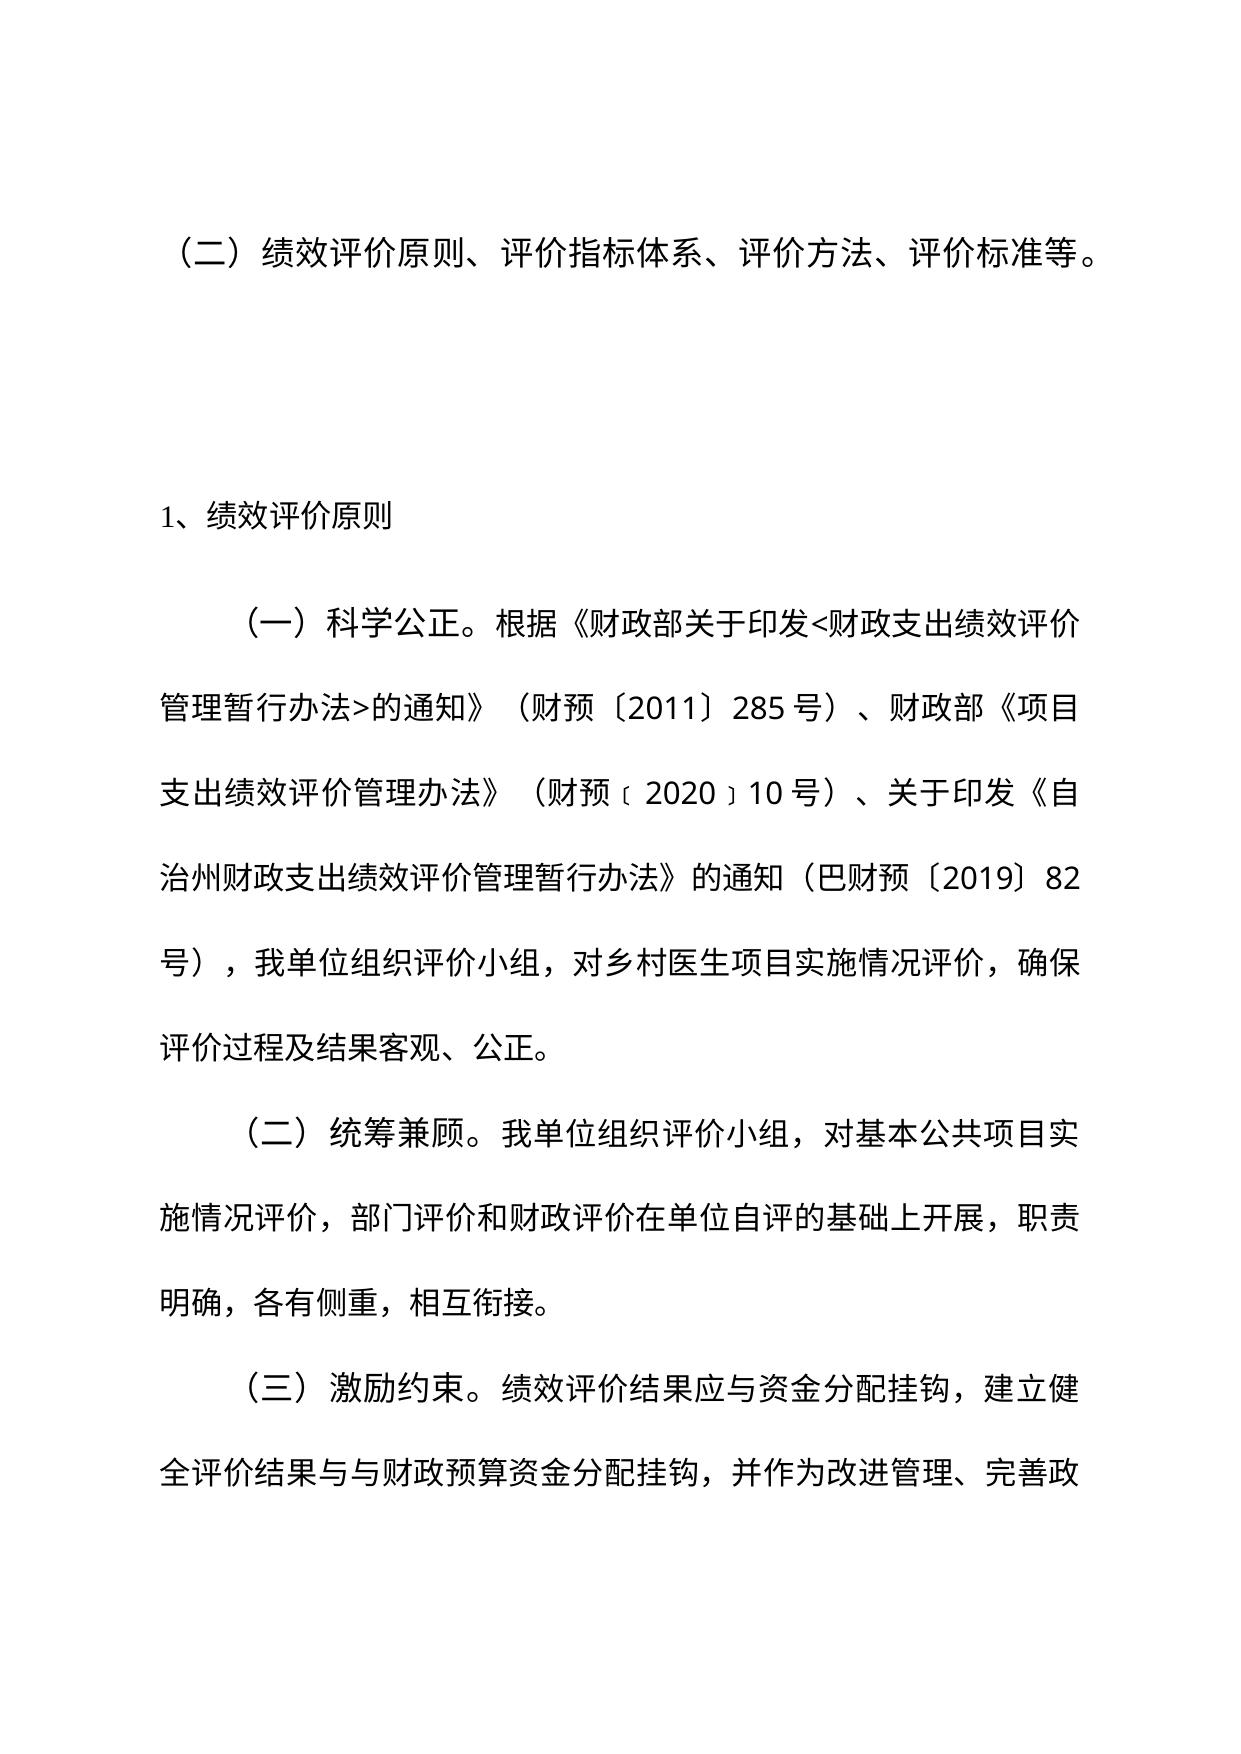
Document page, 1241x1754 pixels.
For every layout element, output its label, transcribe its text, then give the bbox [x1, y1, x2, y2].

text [159, 1344, 1081, 1514]
text （二）统筹兼顾。我单位组织评价小组，对基本公共项目实施情况评价，部门评价和财政评价在单位自评的基础上开展，职责明确，各有侧重，相互衔接。 [159, 1089, 1081, 1344]
subtitle （二）绩效评价原则、评价指标体系、评价方法、评价标准等。 [159, 209, 1081, 421]
text （一）科学公正。根据《财政部关于印发<财政支出绩效评价管理暂行办法>的通知》（财预〔2011〕285号）、财政部《项目支出绩效评价管理办法》（财预﹝2020﹞10号）、关于印发《自治州财政支出绩效评价管理暂行办法》的通知（巴财预〔2019〕82号），我单位组织评价小组，对乡村医生项目实施情况评价，确保评价过程及结果客观、公正。 [159, 579, 1081, 1089]
text 1、绩效评价原则 [159, 471, 1081, 556]
